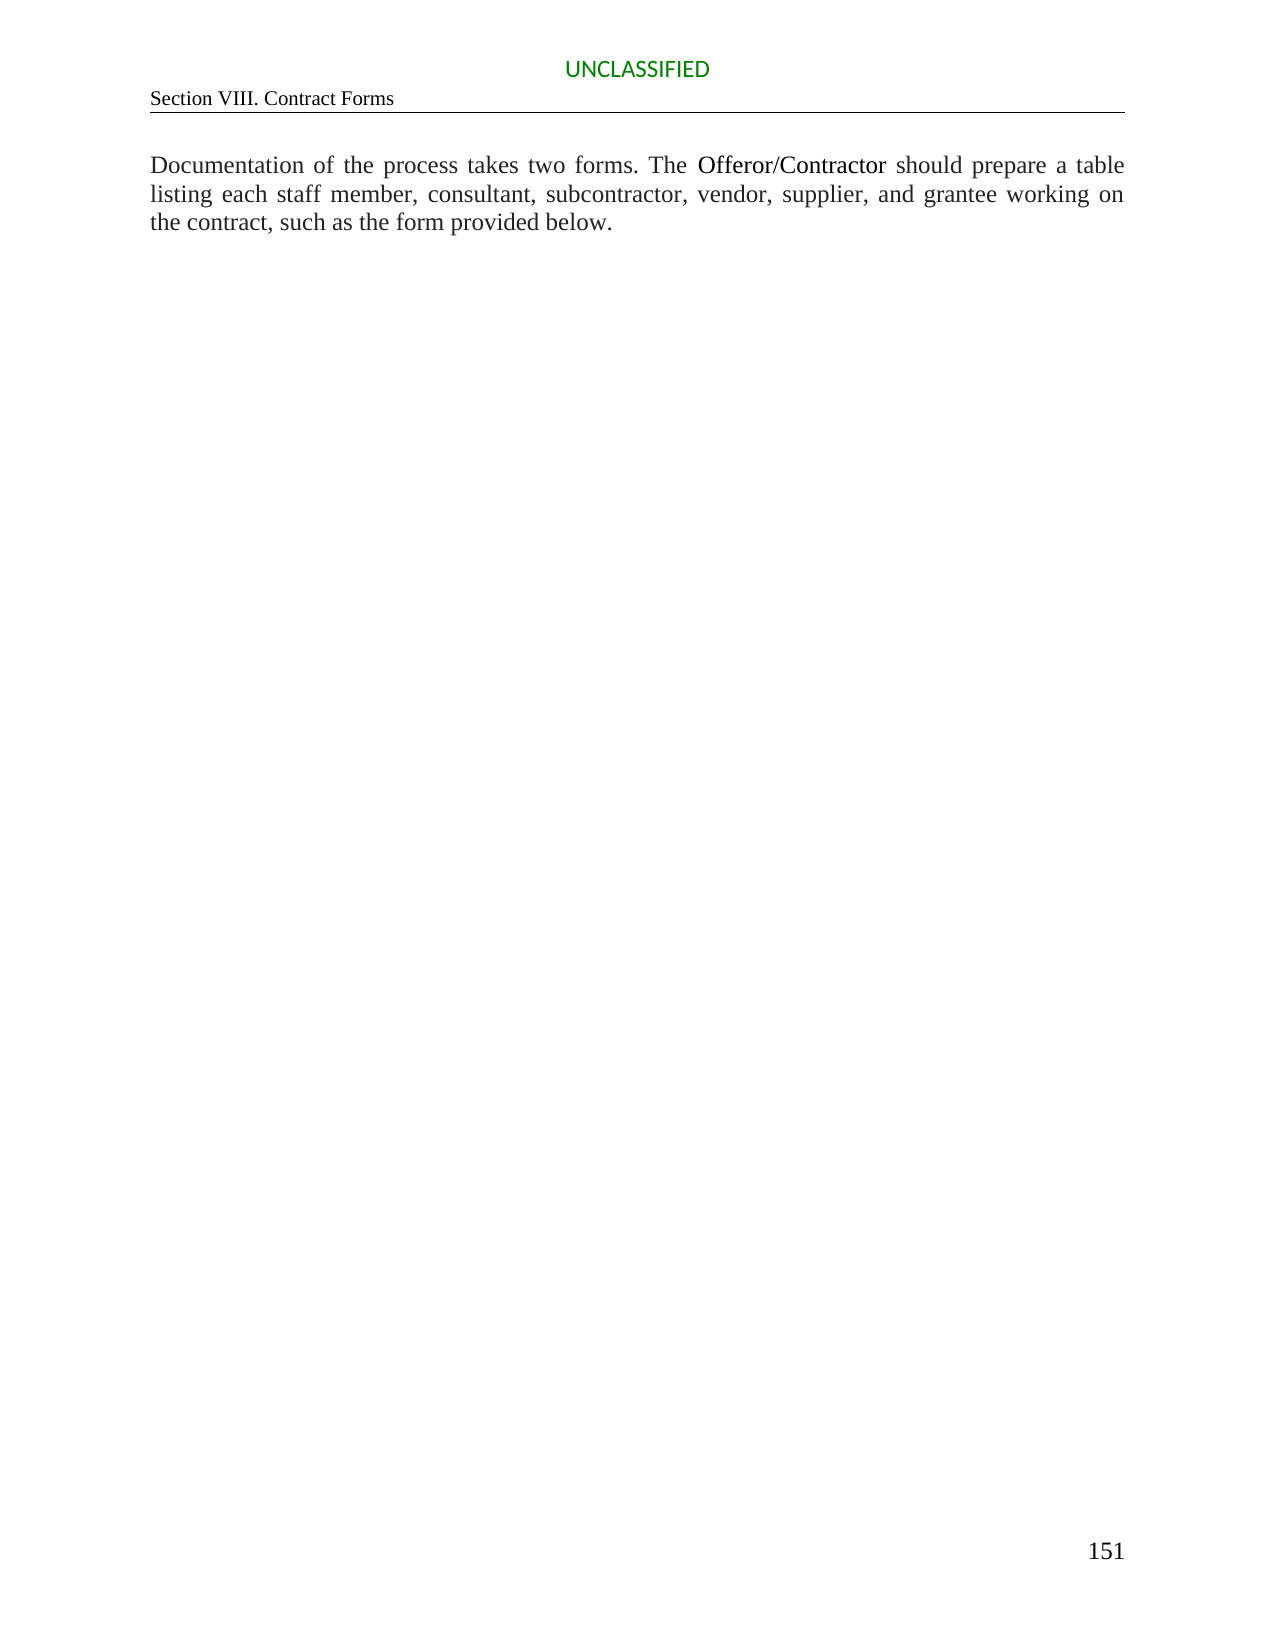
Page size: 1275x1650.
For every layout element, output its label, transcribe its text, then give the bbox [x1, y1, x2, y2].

text Documentation of the process takes two forms. The Offeror/Contractor should prepare a table listing each staff member, consultant, subcontractor, vendor, supplier, and grantee working on the contract, such as the form provided below. [150, 150, 1125, 236]
